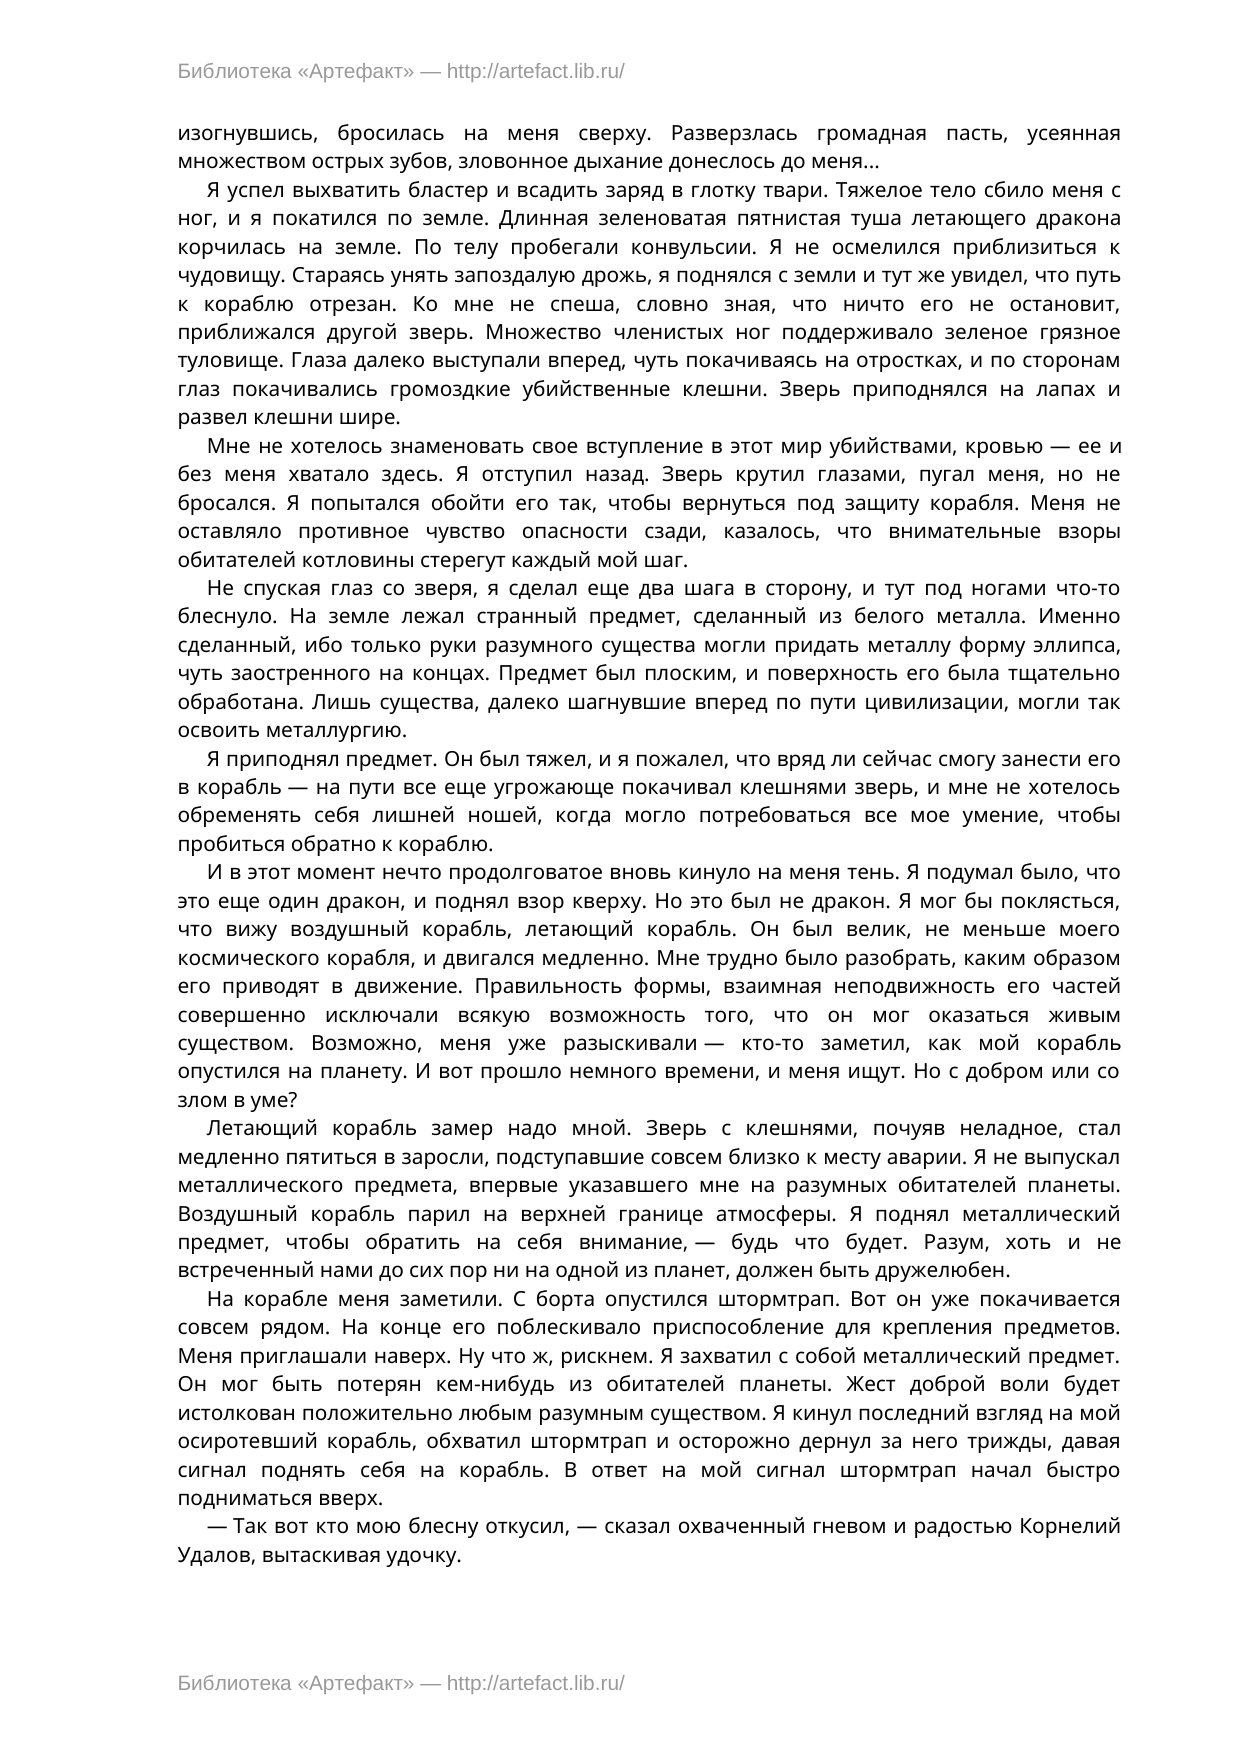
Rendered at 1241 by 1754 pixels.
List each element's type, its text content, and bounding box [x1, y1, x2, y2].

text Мне не хотелось знаменовать свое вступление в этот мир убийствами, кровью — ее и без меня хватало здесь. Я отступил назад. Зверь крутил глазами, пугал меня, но не бросался. Я попытался обойти его так, чтобы вернуться под защиту корабля. Меня не оставляло противное чувство опасности сзади, казалось, что внимательные взоры обитателей котловины стерегут каждый мой шаг. [177, 431, 1122, 573]
text И в этот момент нечто продолговатое вновь кинуло на меня тень. Я подумал было, что это еще один дракон, и поднял взор кверху. Но это был не дракон. Я мог бы поклясться, что вижу воздушный корабль, летающий корабль. Он был велик, не меньше моего космического корабля, и двигался медленно. Мне трудно было разобрать, каким образом его приводят в движение. Правильность формы, взаимная неподвижность его частей совершенно исключали всякую возможность того, что он мог оказаться живым существом. Возможно, меня уже разыскивали — кто-то заметил, как мой корабль опустился на планету. И вот прошло немного времени, и меня ищут. Но с добром или со злом в уме? [177, 857, 1122, 1113]
text На корабле меня заметили. С борта опустился штормтрап. Вот он уже покачивается совсем рядом. На конце его поблескивало приспособление для крепления предметов. Меня приглашали наверх. Ну что ж, рискнем. Я захватил с собой металлический предмет. Он мог быть потерян кем-нибудь из обитателей планеты. Жест доброй воли будет истолкован положительно любым разумным существом. Я кинул последний взгляд на мой осиротевший корабль, обхватил штормтрап и осторожно дернул за него трижды, давая сигнал поднять себя на корабль. В ответ на мой сигнал штормтрап начал быстро подниматься вверх. [177, 1284, 1122, 1512]
text Я приподнял предмет. Он был тяжел, и я пожалел, что вряд ли сейчас смогу занести его в корабль — на пути все еще угрожающе покачивал клешнями зверь, и мне не хотелось обременять себя лишней ношей, когда могло потребоваться все мое умение, чтобы пробиться обратно к кораблю. [177, 744, 1122, 857]
text Не спуская глаз со зверя, я сделал еще два шага в сторону, и тут под ногами что-то блеснуло. На земле лежал странный предмет, сделанный из белого металла. Именно сделанный, ибо только руки разумного существа могли придать металлу форму эллипса, чуть заостренного на концах. Предмет был плоским, и поверхность его была тщательно обработана. Лишь существа, далеко шагнувшие вперед по пути цивилизации, могли так освоить металлургию. [177, 573, 1122, 744]
text Я успел выхватить бластер и всадить заряд в глотку твари. Тяжелое тело сбило меня с ног, и я покатился по земле. Длинная зеленоватая пятнистая туша летающего дракона корчилась на земле. По телу пробегали конвульсии. Я не осмелился приблизиться к чудовищу. Стараясь унять запоздалую дрожь, я поднялся с земли и тут же увидел, что путь к кораблю отрезан. Ко мне не спеша, словно зная, что ничто его не остановит, приближался другой зверь. Множество членистых ног поддерживало зеленое грязное туловище. Глаза далеко выступали вперед, чуть покачиваясь на отростках, и по сторонам глаз покачивались громоздкие убийственные клешни. Зверь приподнялся на лапах и развел клешни шире. [177, 175, 1122, 431]
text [177, 118, 1122, 175]
text — Так вот кто мою блесну откусил, — сказал охваченный гневом и радостью Корнелий Удалов, вытаскивая удочку. [177, 1512, 1122, 1568]
text Летающий корабль замер надо мной. Зверь с клешнями, почуяв неладное, стал медленно пятиться в заросли, подступавшие совсем близко к месту аварии. Я не выпускал металлического предмета, впервые указавшего мне на разумных обитателей планеты. Воздушный корабль парил на верхней границе атмосферы. Я поднял металлический предмет, чтобы обратить на себя внимание, — будь что будет. Разум, хоть и не встреченный нами до сих пор ни на одной из планет, должен быть дружелюбен. [177, 1113, 1122, 1284]
